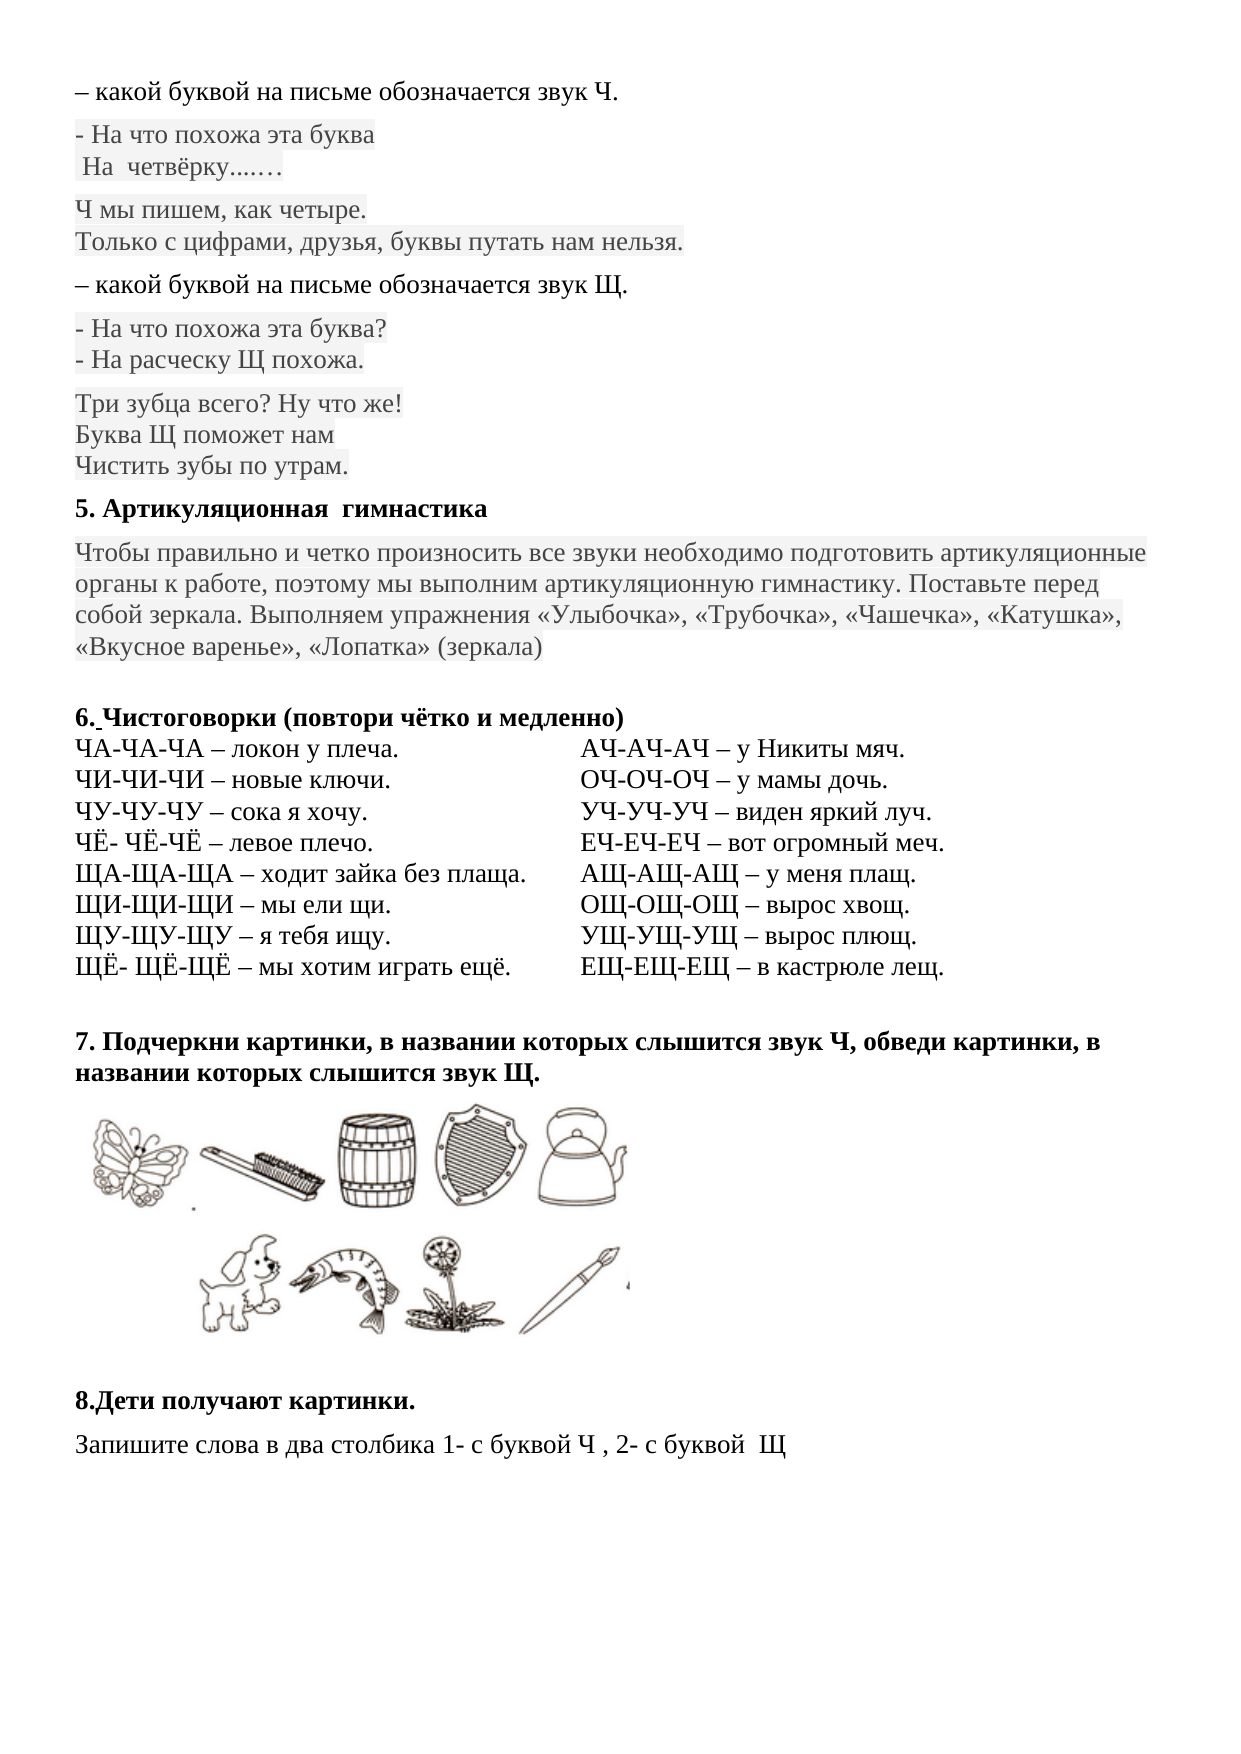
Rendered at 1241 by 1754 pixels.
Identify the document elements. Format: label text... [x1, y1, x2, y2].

text Запишите слова в два столбика 1- с буквой Ч , 2- с буквой Щ [75, 1428, 1165, 1459]
text 5. Артикуляционная гимнастика [75, 493, 1165, 524]
table_cell ЧУ-ЧУ-ЧУ – сока я хочу. [75, 795, 580, 826]
table_cell ЩУ-ЩУ-ЩУ – я тебя ищу. [75, 919, 580, 951]
table_cell ЩА-ЩА-ЩА – ходит зайка без плаща. [75, 857, 580, 888]
table_cell АЩ-АЩ-АЩ – у меня плащ. [580, 857, 989, 888]
table_cell ЧИ-ЧИ-ЧИ – новые ключи. [75, 764, 580, 795]
text 6. Чистоговорки (повтори чётко и медленно) [75, 701, 1165, 732]
text Ч мы пишем, как четыре. Только с цифрами, друзья, буквы путать нам нельзя. [75, 193, 1165, 256]
text Три зубца всего? Ну что же! Буква Щ поможет нам Чистить зубы по утрам. [335, 387, 1165, 480]
table_cell ЧЁ- ЧЁ-ЧЁ – левое плечо. [75, 826, 580, 857]
table_cell ОЩ-ОЩ-ОЩ – вырос хвощ. [580, 888, 989, 919]
text Чтобы правильно и четко произносить все звуки необходимо подготовить артикуляционные органы к работе, поэтому мы выполним артикуляционную гимнастику. Поставьте перед собой зеркала. Выполняем упражнения «Улыбочка», «Трубочка», «Чашечка», «Катушка», «Вкусное варенье», «Лопатка» (зеркала) [75, 536, 1165, 689]
text – какой буквой на письме обозначается звук Ч. [75, 75, 1165, 106]
table_cell ЕЩ-ЕЩ-ЕЩ – в кастрюле лещ. [580, 951, 989, 982]
text 7. Подчеркни картинки, в названии которых слышится звук Ч, обведи картинки, в названии которых слышится звук Щ. [541, 1025, 1165, 1088]
table_cell ОЧ-ОЧ-ОЧ – у мамы дочь. [580, 764, 989, 795]
table_cell УЩ-УЩ-УЩ – вырос плющ. [580, 919, 989, 951]
table_cell УЧ-УЧ-УЧ – виден яркий луч. [580, 795, 989, 826]
text 8.Дети получают картинки. [75, 1384, 1165, 1416]
table_cell ЩЁ- ЩЁ-ЩЁ – мы хотим играть ещё. [75, 951, 580, 982]
text – какой буквой на письме обозначается звук Щ. [75, 268, 1165, 299]
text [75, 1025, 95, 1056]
picture [75, 1100, 630, 1372]
text - На что похожа эта буква На четвёрку....… [283, 119, 1165, 181]
table_header АЧ-АЧ-АЧ – у Никиты мяч. [580, 733, 989, 764]
table_cell ЕЧ-ЕЧ-ЕЧ – вот огромный меч. [580, 826, 989, 857]
table_cell ЩИ-ЩИ-ЩИ – мы ели щи. [75, 888, 580, 919]
table_header ЧА-ЧА-ЧА – локон у плеча. [75, 733, 580, 764]
text - На что похожа эта буква? - На расческу Щ похожа. [364, 312, 1165, 374]
